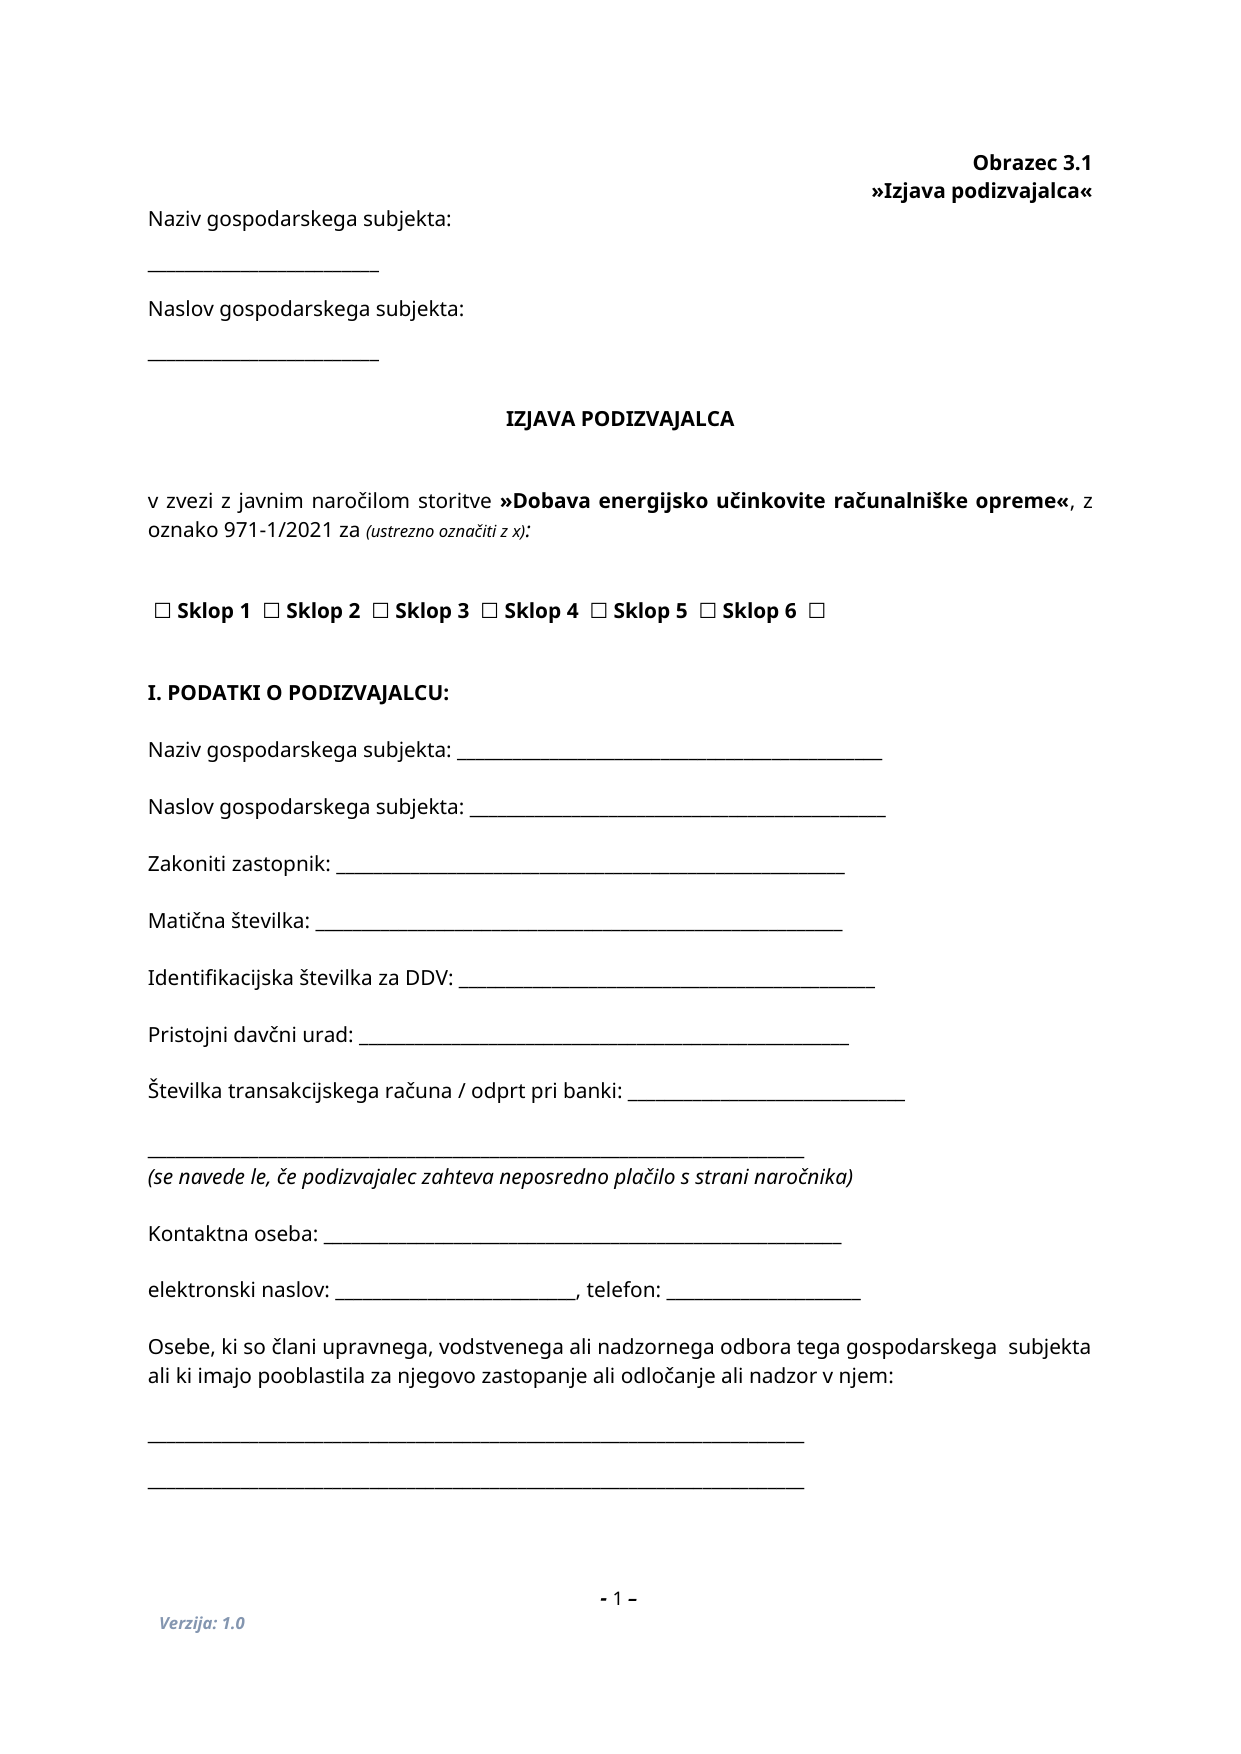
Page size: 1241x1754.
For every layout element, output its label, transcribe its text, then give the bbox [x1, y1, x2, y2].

text Naslov gospodarskega subjekta: [148, 294, 1093, 322]
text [148, 1418, 1093, 1446]
text _______________________________________________________________________ [148, 1133, 1093, 1162]
text v zvezi z javnim naročilom storitve »Dobava energijsko učinkovite računalniške opreme«, z oznako 971-1/2021 za (ustrezno označiti z x): [148, 486, 1093, 543]
text Naslov gospodarskega subjekta: _____________________________________________ [148, 792, 1093, 821]
text Kontaktna oseba: ________________________________________________________ [148, 1219, 1093, 1247]
text Obrazec 3.1 [148, 148, 1093, 176]
text _________________________ [148, 247, 1093, 276]
text Naziv gospodarskega subjekta: ______________________________________________ [148, 735, 1093, 764]
text Matična številka: _________________________________________________________ [148, 906, 1093, 934]
text (se navede le, če podizvajalec zahteva neposredno plačilo s strani naročnika) [148, 1162, 1093, 1190]
text Naziv gospodarskega subjekta: [148, 204, 1093, 233]
text Identifikacijska številka za DDV: _____________________________________________ [148, 963, 1093, 991]
text Pristojni davčni urad: _____________________________________________________ [148, 1020, 1093, 1048]
text »Izjava podizvajalca« [148, 176, 1093, 204]
text _________________________ [148, 336, 1093, 365]
text Številka transakcijskega računa / odprt pri banki: ______________________________ [148, 1077, 1093, 1105]
text I. PODATKI O PODIZVAJALCU: [148, 678, 1093, 707]
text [148, 1464, 1093, 1493]
text elektronski naslov: __________________________, telefon: _____________________ [148, 1276, 1093, 1304]
text Osebe, ki so člani upravnega, vodstvenega ali nadzornega odbora tega gospodarskega subjekta ali ki imajo pooblastila za njegovo zastopanje ali odločanje ali nadzor v njem: [148, 1332, 1093, 1389]
text Sklop 1 Sklop 2 Sklop 3 Sklop 4 Sklop 5 Sklop 6 [148, 597, 1093, 625]
text IZJAVA PODIZVAJALCA [148, 404, 1093, 433]
text Zakoniti zastopnik: _______________________________________________________ [148, 849, 1093, 877]
